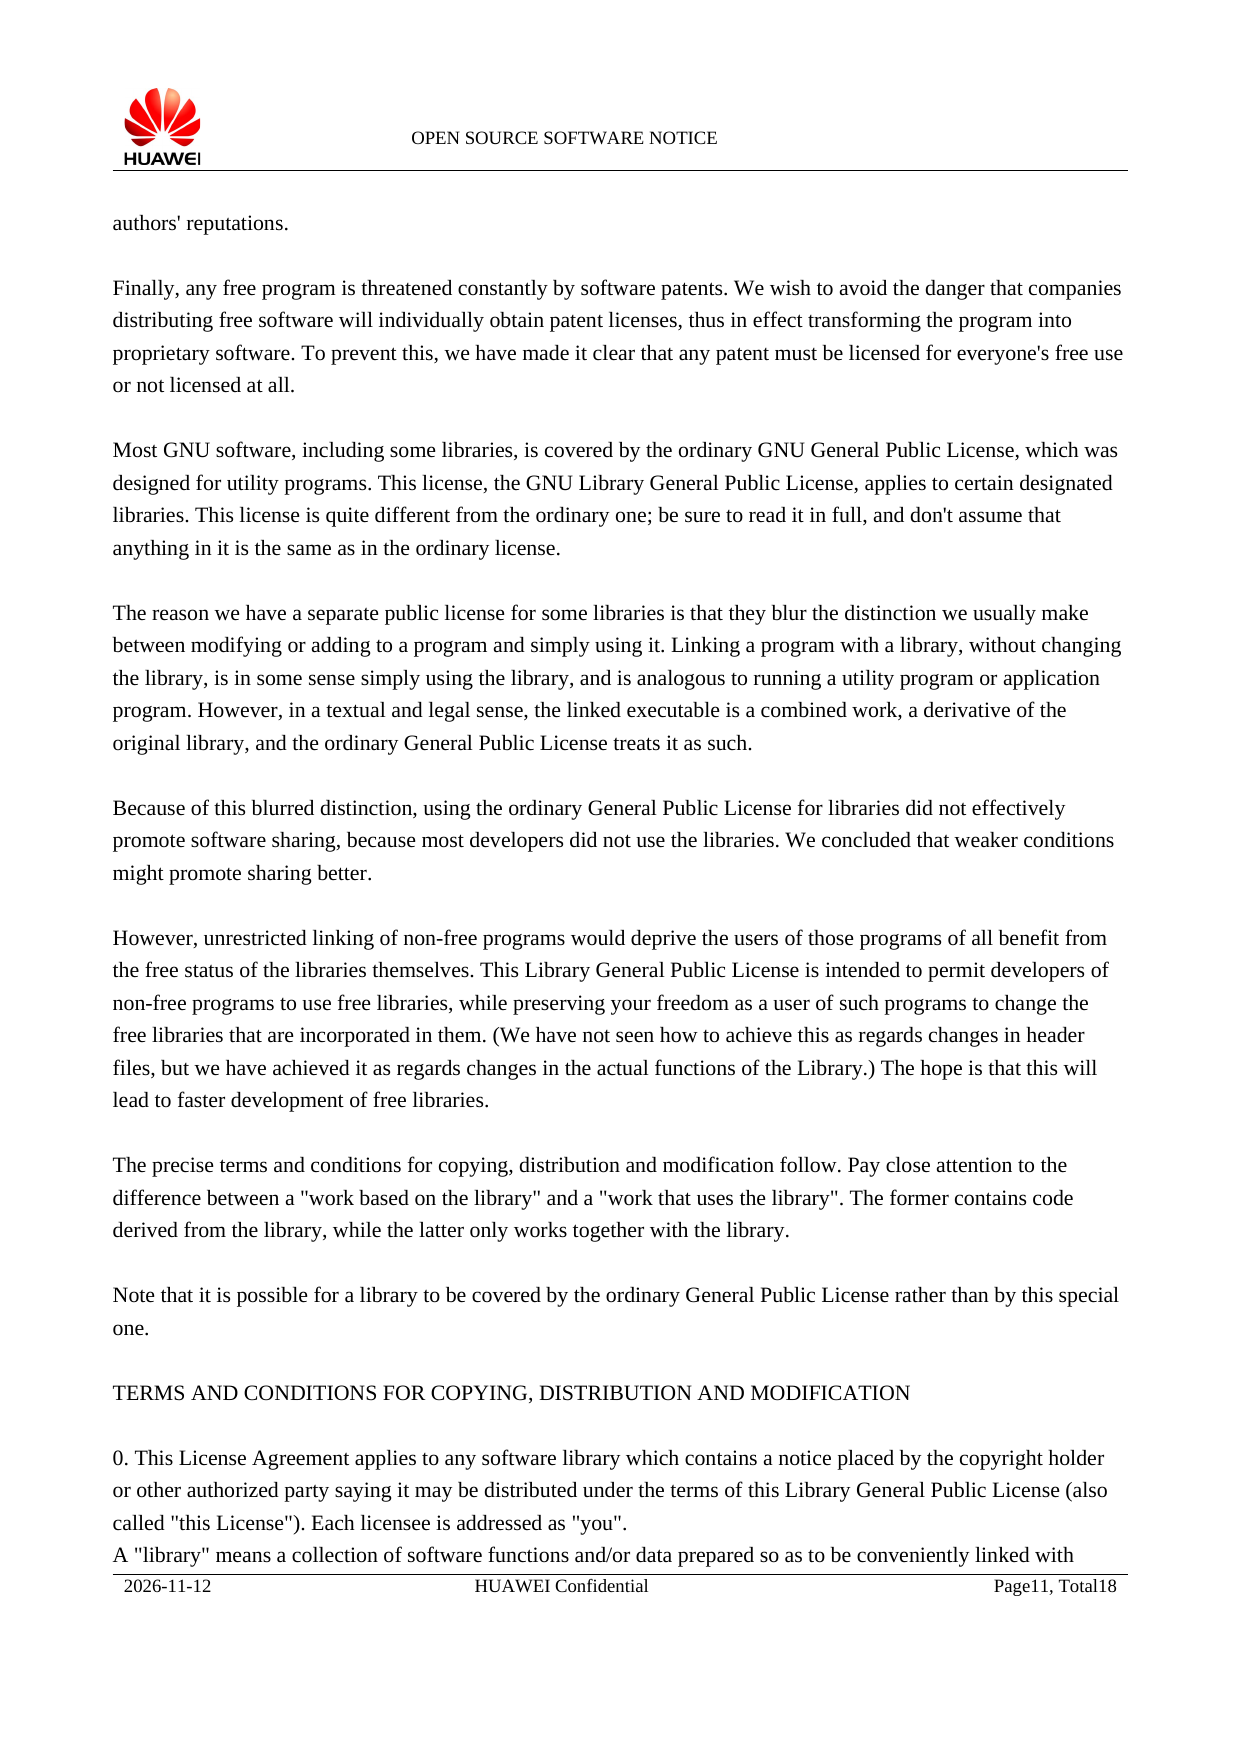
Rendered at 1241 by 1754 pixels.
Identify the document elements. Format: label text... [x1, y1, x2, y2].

picture [124, 88, 201, 165]
